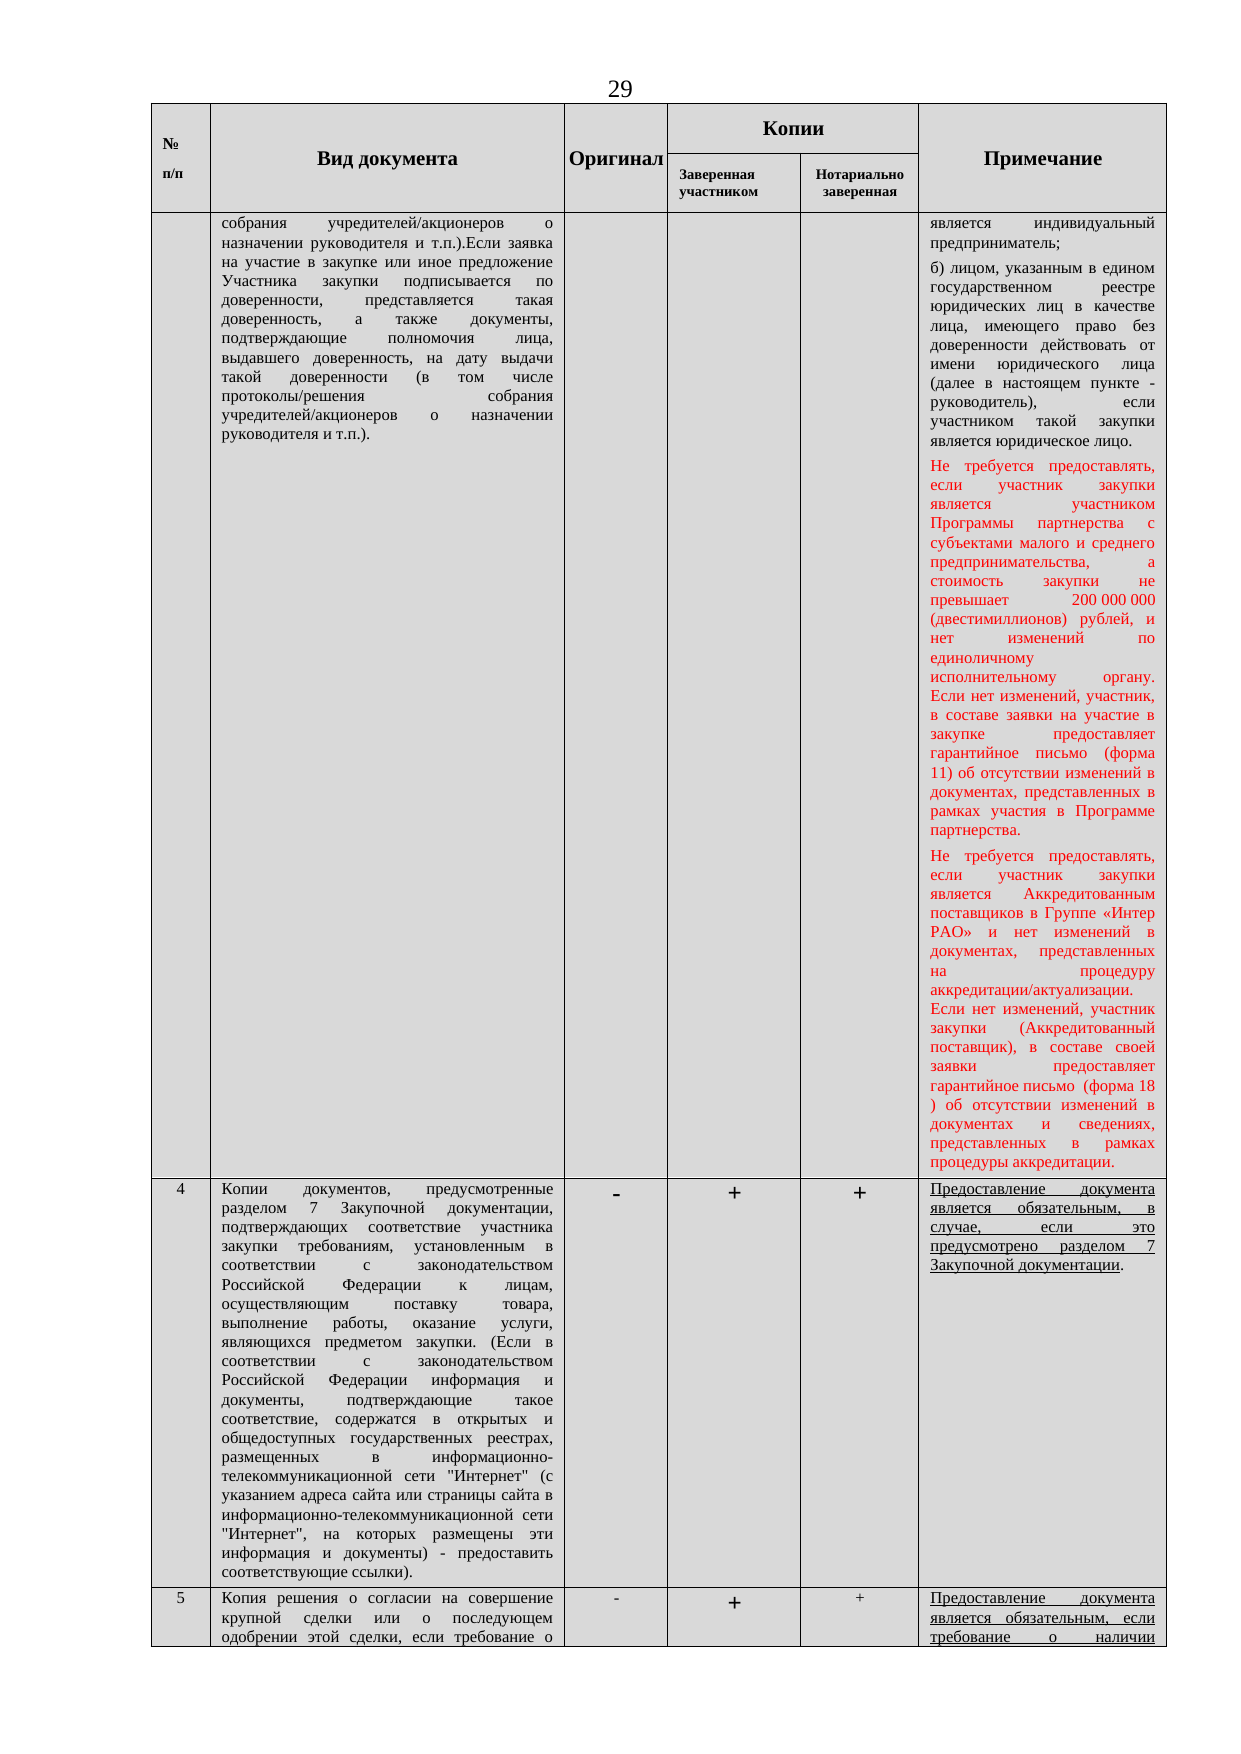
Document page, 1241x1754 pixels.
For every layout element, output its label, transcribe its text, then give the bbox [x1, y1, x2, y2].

table_header Копии [668, 104, 918, 153]
table_header Вид документа [211, 104, 564, 212]
table_cell 4 [152, 1179, 210, 1587]
table_cell + [801, 1179, 918, 1587]
table_cell Нотариально заверенная [801, 154, 918, 212]
table_cell + [668, 213, 800, 1177]
table_cell + [668, 1179, 800, 1587]
table_cell Заверенная участником [668, 154, 800, 212]
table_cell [919, 213, 1166, 1177]
table_cell - [565, 1588, 667, 1646]
table_header № п/п [152, 104, 210, 212]
table_cell + [801, 213, 918, 1177]
table_cell Предоставление документа является обязательным, в случае, если это предусмотрено разделом 7 Закупочной документации. [919, 1179, 1166, 1587]
table_cell 3 [152, 213, 210, 1177]
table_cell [919, 1588, 1166, 1646]
table_cell Копии документов, предусмотренные разделом 7 Закупочной документации, подтверждающих соответствие участника закупки требованиям, установленным в соответствии с законодательством Российской Федерации к лицам, осуществляющим поставку товара, выполнение работы, оказание услуги, являющихся предметом закупки. (Если в соответствии с законодательством Российской Федерации информация и документы, подтверждающие такое соответствие, содержатся в открытых и общедоступных государственных реестрах, размещенных в информационно-телекоммуникационной сети "Интернет" (с указанием адреса сайта или страницы сайта в информационно-телекоммуникационной сети "Интернет", на которых размещены эти информация и документы) - предоставить соответствующие ссылки). [211, 1179, 564, 1587]
table_header Примечание [919, 104, 1166, 212]
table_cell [211, 213, 564, 1177]
table_cell 5 [152, 1588, 210, 1646]
table_cell - [565, 1179, 667, 1587]
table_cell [211, 1588, 564, 1646]
table_cell + [668, 1588, 800, 1646]
table_header Оригинал [565, 104, 667, 212]
table_cell - [565, 213, 667, 1177]
table_cell + [801, 1588, 918, 1646]
